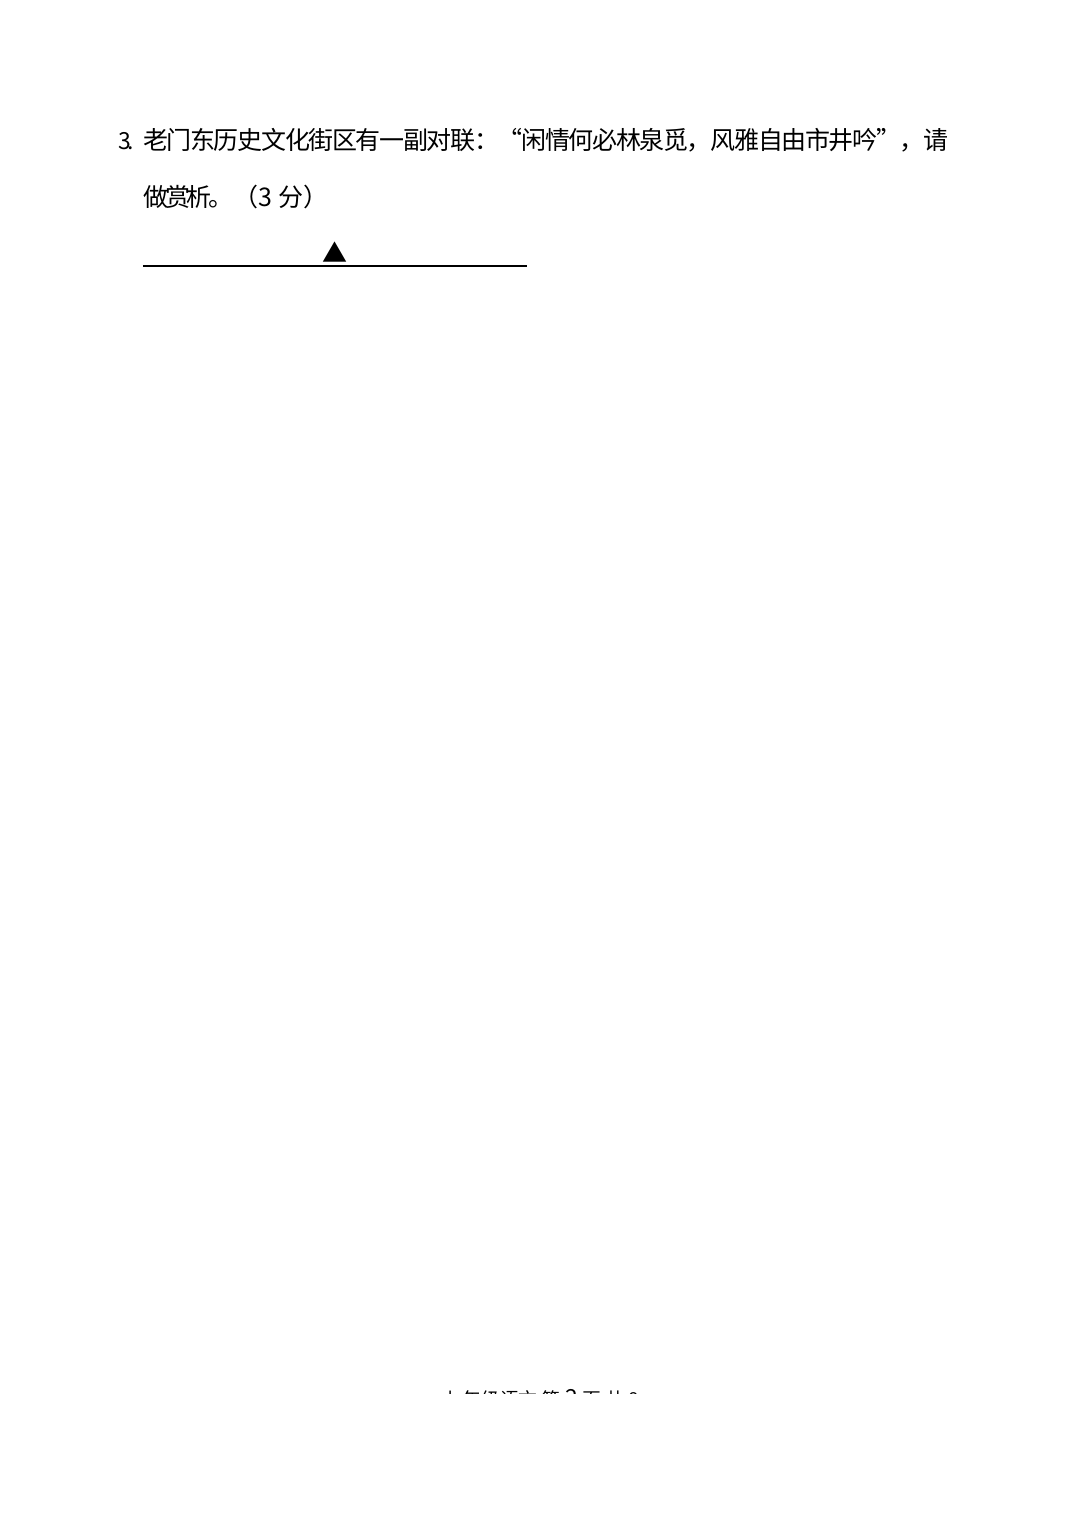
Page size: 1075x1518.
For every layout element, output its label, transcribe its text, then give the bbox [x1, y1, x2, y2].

text ▲ [143, 234, 1075, 270]
list 老门东历史文化街区有一副对联：“闲情何必林泉觅，风雅自由市井吟”，请做赏析。（3 分） [118, 121, 969, 213]
